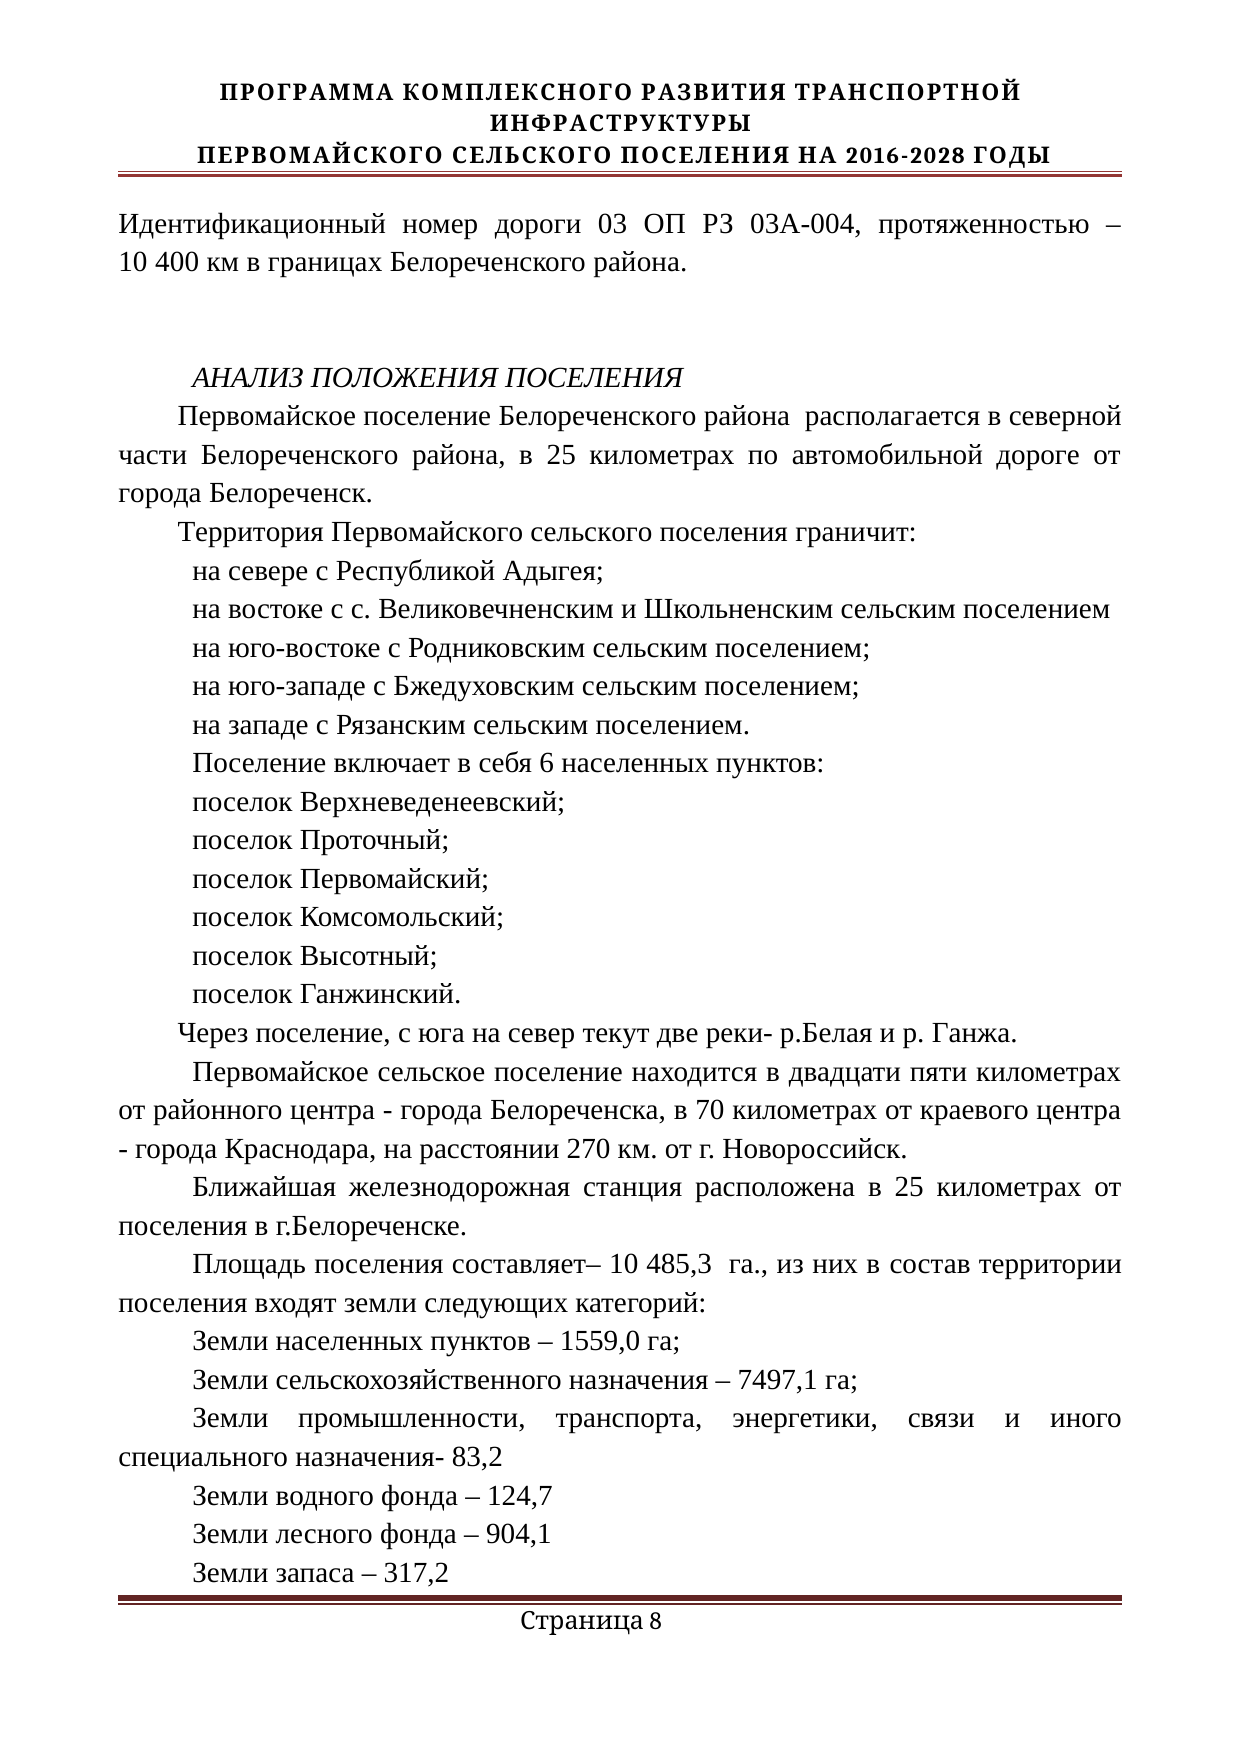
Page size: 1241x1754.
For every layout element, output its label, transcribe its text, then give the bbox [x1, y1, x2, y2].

text на юго-западе с Бжедуховским сельским поселением; [118, 668, 1122, 702]
text Поселение включает в себя 6 населенных пунктов: [118, 745, 1122, 779]
text Первомайское сельское поселение находится в двадцати пяти километрах от районного центра - города Белореченска, в 70 километрах от краевого центра - города Краснодара, на расстоянии 270 км. от г. Новороссийск. [118, 1054, 1122, 1164]
text поселок Проточный; [118, 822, 1122, 856]
text Ближайшая железнодорожная станция расположена в 25 километрах от поселения в г.Белореченске. [118, 1169, 1122, 1241]
text Через поселение, с юга на север текут две реки- р.Белая и р. Ганжа. [177, 1015, 1122, 1049]
text Земли запаса – 317,2 [118, 1555, 1122, 1588]
text поселок Ганжинский. [118, 977, 1122, 1010]
text Земли промышленности, транспорта, энергетики, связи и иного специального назначения- 83,2 [118, 1401, 1122, 1473]
text поселок Комсомольский; [118, 899, 1122, 933]
text поселок Первомайский; [118, 861, 1122, 894]
text на севере с Республикой Адыгея; [118, 553, 1122, 586]
text поселок Верхневеденеевский; [118, 784, 1122, 817]
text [118, 206, 1122, 278]
text на востоке с с. Великовечненским и Школьненским сельским поселением [118, 591, 1122, 625]
text Площадь поселения составляет– 10 485,3 га., из них в состав территории поселения входят земли следующих категорий: [118, 1246, 1122, 1318]
text АНАЛИЗ ПОЛОЖЕНИЯ ПОСЕЛЕНИЯ [118, 360, 1122, 393]
text Земли сельскохозяйственного назначения – 7497,1 га; [118, 1362, 1122, 1396]
text на западе с Рязанским сельским поселением. [118, 707, 1122, 740]
text Территория Первомайского сельского поселения граничит: [177, 514, 1122, 548]
text Первомайское поселение Белореченского района располагается в северной части Белореченского района, в 25 километрах по автомобильной дороге от города Белореченск. [118, 398, 1122, 509]
text Земли населенных пунктов – 1559,0 га; [118, 1323, 1122, 1357]
text Земли лесного фонда – 904,1 [118, 1516, 1122, 1550]
text на юго-востоке с Родниковским сельским поселением; [118, 630, 1122, 663]
text Земли водного фонда – 124,7 [118, 1478, 1122, 1511]
text поселок Высотный; [118, 938, 1122, 972]
